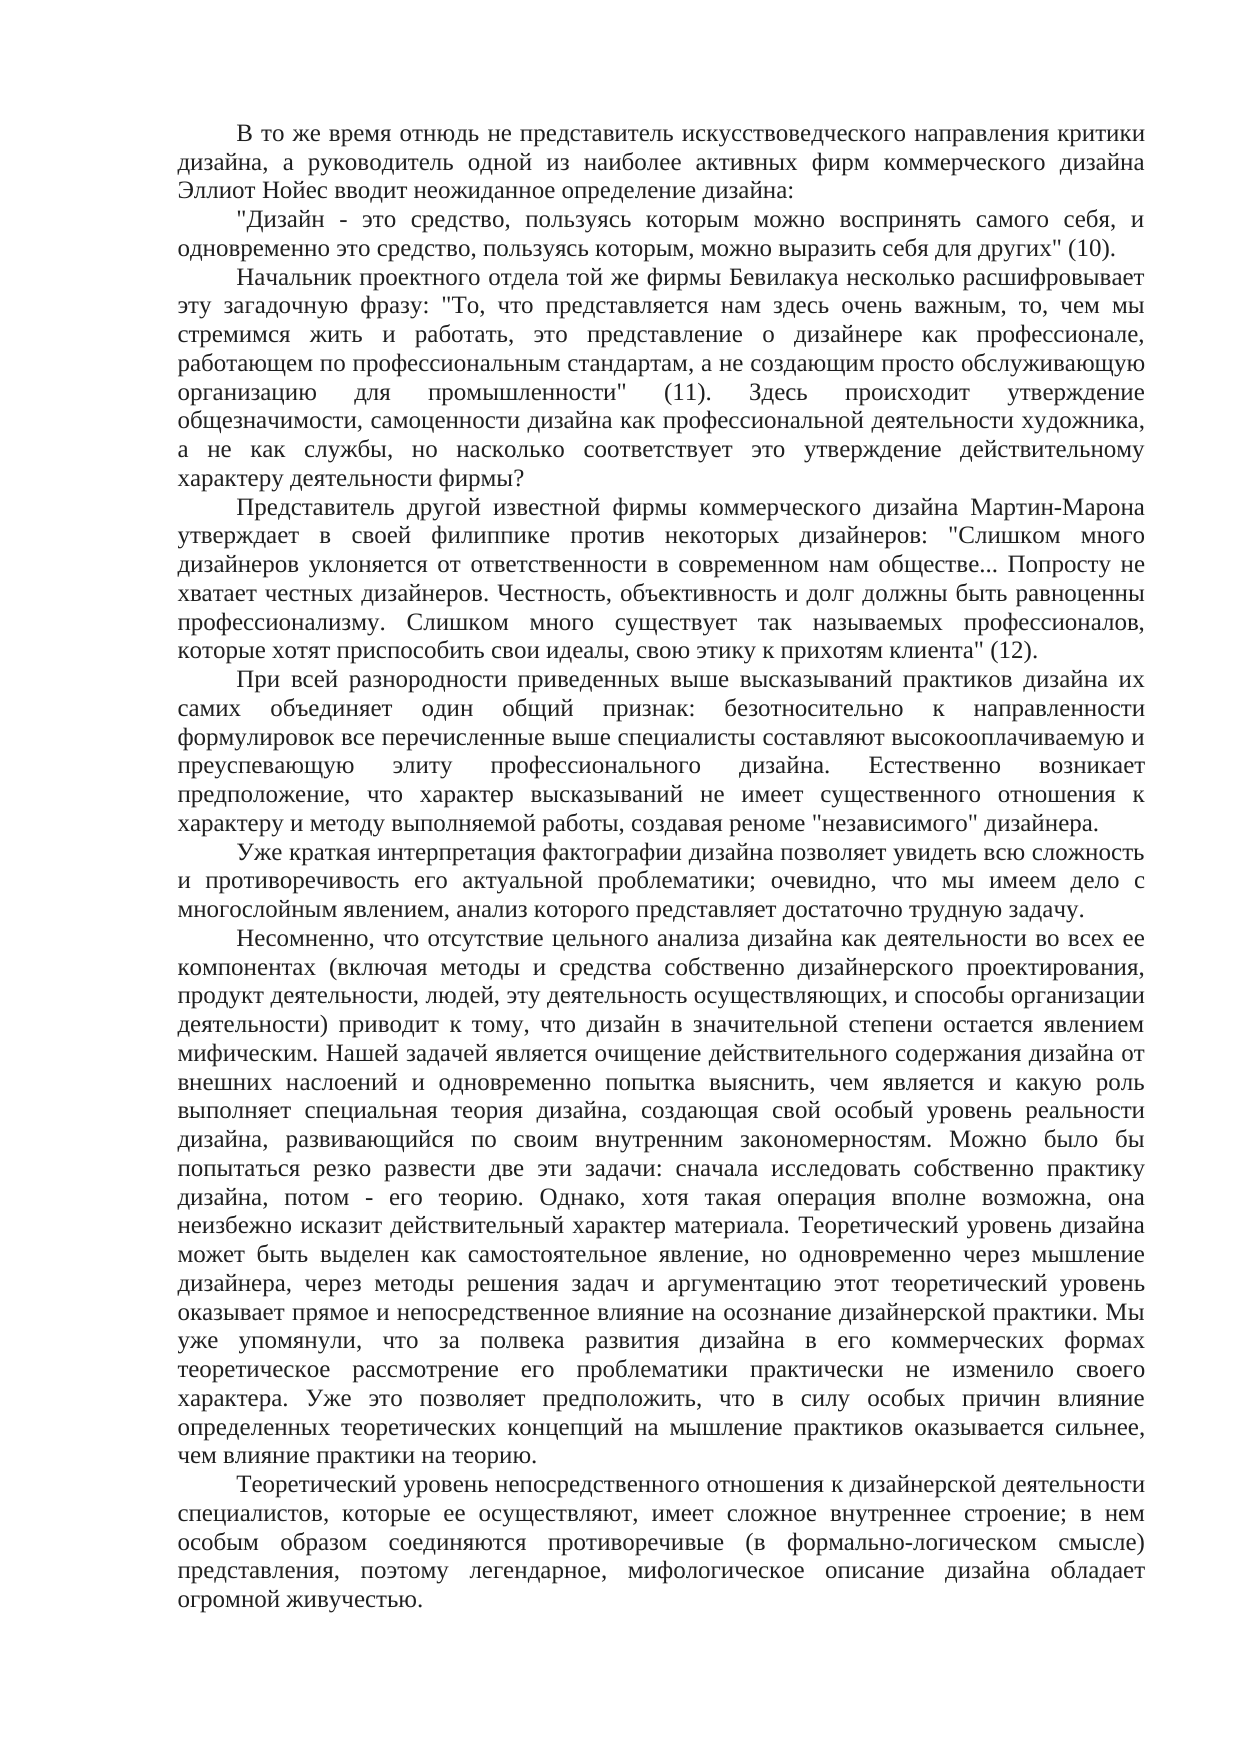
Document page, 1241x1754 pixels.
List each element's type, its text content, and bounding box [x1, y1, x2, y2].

text Начальник проектного отдела той же фирмы Бевилакуа несколько расшифровывает эту загадочную фразу: "То, что представляется нам здесь очень важным, то, чем мы стремимся жить и работать, это представление о дизайнере как профессионале, работающем по профессиональным стандартам, а не создающим просто обслуживающую организацию для промышленности" (11). Здесь происходит утверждение общезначимости, самоценности дизайна как профессиональной деятельности художника, а не как службы, но насколько соответствует это утверждение действительному характеру деятельности фирмы? [177, 262, 1146, 492]
text Представитель другой известной фирмы коммерческого дизайна Мартин-Марона утверждает в своей филиппике против некоторых дизайнеров: "Слишком много дизайнеров уклоняется от ответственности в современном нам обществе... Попросту не хватает честных дизайнеров. Честность, объективность и долг должны быть равноценны профессионализму. Слишком много существует так называемых профессионалов, которые хотят приспособить свои идеалы, свою этику к прихотям клиента" (12). [177, 492, 1146, 664]
text В то же время отнюдь не представитель искусствоведческого направления критики дизайна, а руководитель одной из наиболее активных фирм коммерческого дизайна Эллиот Нойес вводит неожиданное определение дизайна: [177, 118, 1146, 204]
text Теоретический уровень непосредственного отношения к дизайнерской деятельности специалистов, которые ее осуществляют, имеет сложное внутреннее строение; в нем особым образом соединяются противоречивые (в формально-логическом смысле) представления, поэтому легендарное, мифологическое описание дизайна обладает огромной живучестью. [177, 1469, 1146, 1613]
text Несомненно, что отсутствие цельного анализа дизайна как деятельности во всех ее компонентах (включая методы и средства собственно дизайнерского проектирования, продукт деятельности, людей, эту деятельность осуществляющих, и способы организации деятельности) приводит к тому, что дизайн в значительной степени остается явлением мифическим. Нашей задачей является очищение действительного содержания дизайна от внешних наслоений и одновременно попытка выяснить, чем является и какую роль выполняет специальная теория дизайна, создающая свой особый уровень реальности дизайна, развивающийся по своим внутренним закономерностям. Можно было бы попытаться резко развести две эти задачи: сначала исследовать собственно практику дизайна, потом - его теорию. Однако, хотя такая операция вполне возможна, она неизбежно исказит действительный характер материала. Теоретический уровень дизайна может быть выделен как самостоятельное явление, но одновременно через мышление дизайнера, через методы решения задач и аргументацию этот теоретический уровень оказывает прямое и непосредственное влияние на осознание дизайнерской практики. Мы уже упомянули, что за полвека развития дизайна в его коммерческих формах теоретическое рассмотрение его проблематики практически не изменило своего характера. Уже это позволяет предположить, что в силу особых причин влияние определенных теоретических концепций на мышление практиков оказывается сильнее, чем влияние практики на теорию. [177, 923, 1146, 1469]
text "Дизайн - это средство, пользуясь которым можно воспринять самого себя, и одновременно это средство, пользуясь которым, можно выразить себя для других" (10). [177, 204, 1146, 262]
text При всей разнородности приведенных выше высказываний практиков дизайна их самих объединяет один общий признак: безотносительно к направленности формулировок все перечисленные выше специалисты составляют высокооплачиваемую и преуспевающую элиту профессионального дизайна. Естественно возникает предположение, что характер высказываний не имеет существенного отношения к характеру и методу выполняемой работы, создавая реноме "независимого" дизайнера. [177, 664, 1146, 837]
text Уже краткая интерпретация фактографии дизайна позволяет увидеть всю сложность и противоречивость его актуальной проблематики; очевидно, что мы имеем дело с многослойным явлением, анализ которого представляет достаточно трудную задачу. [177, 837, 1146, 923]
